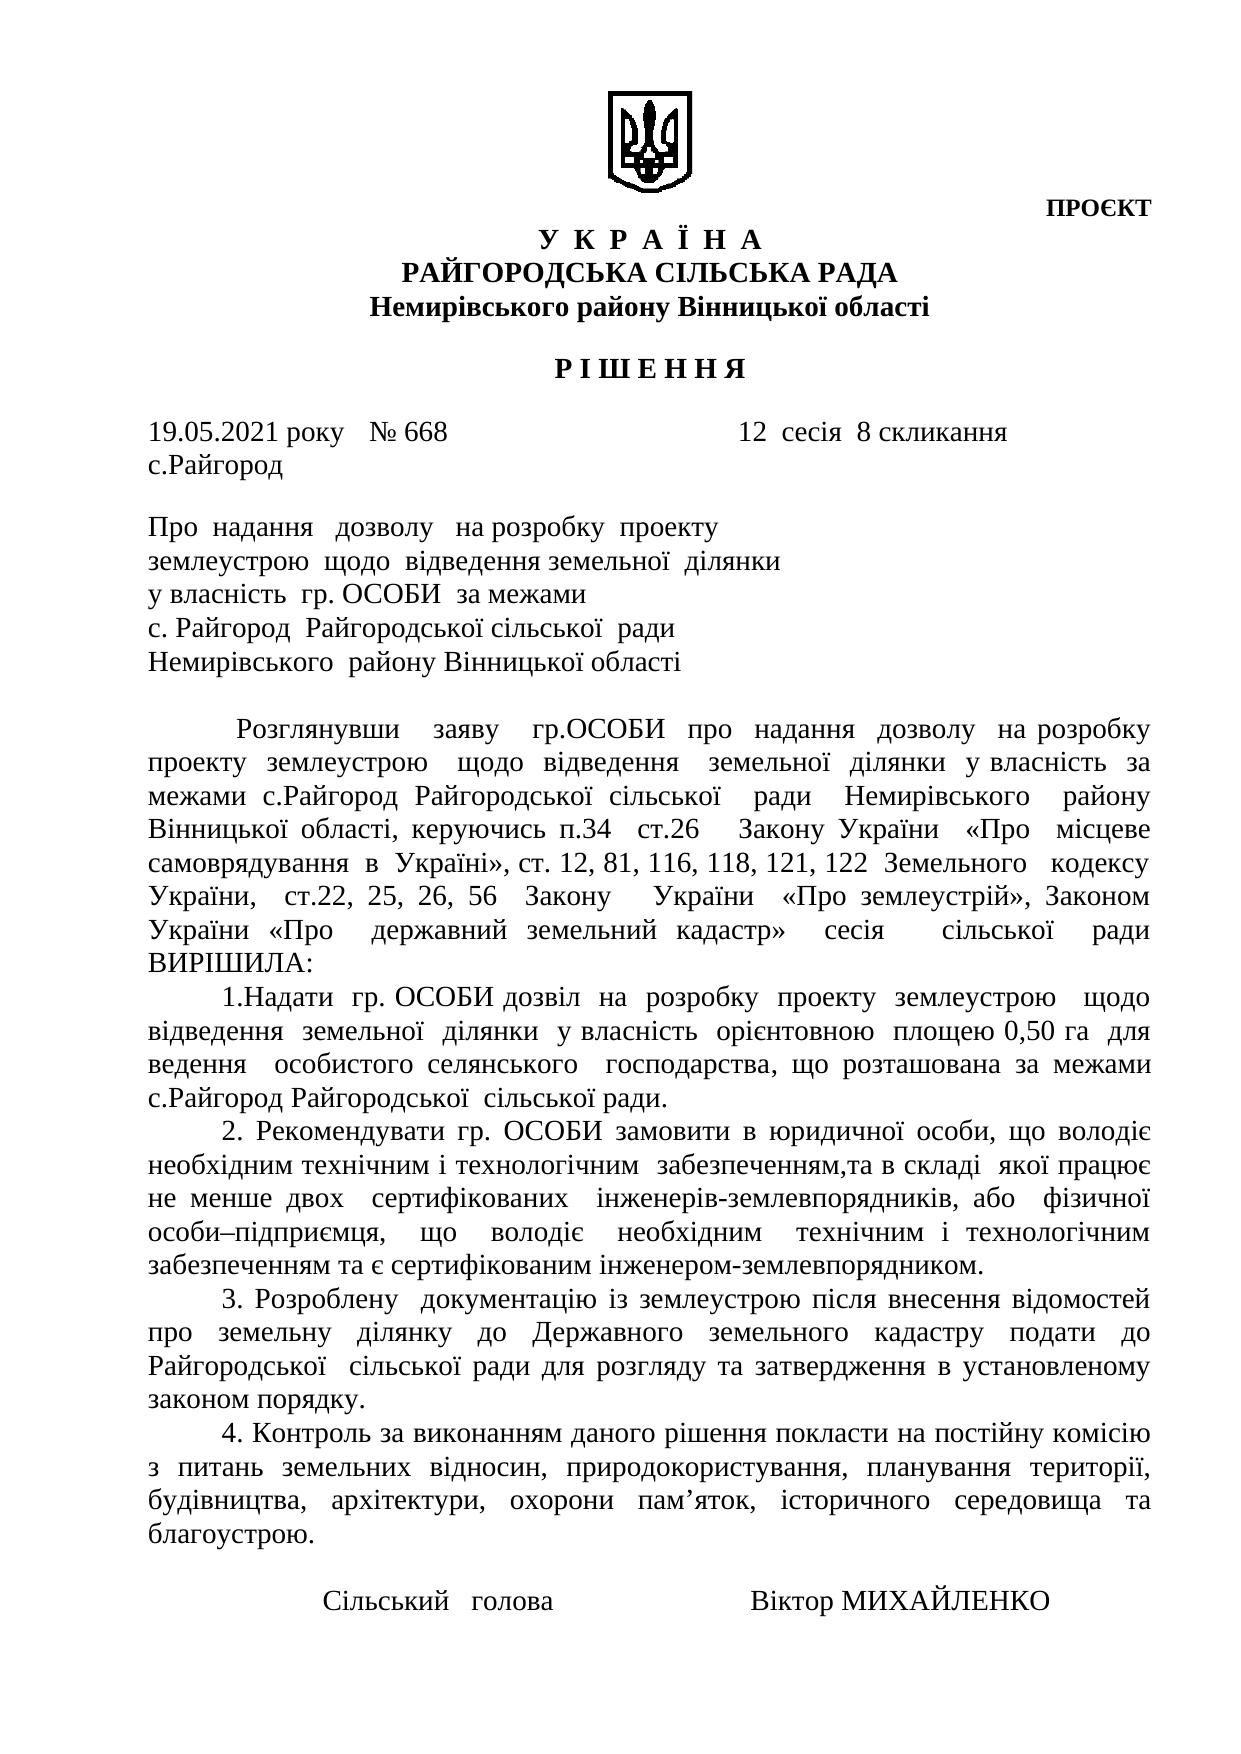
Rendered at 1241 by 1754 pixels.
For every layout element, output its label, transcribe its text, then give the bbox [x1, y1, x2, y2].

list Сільський голова Віктор МИХАЙЛЕНКО [148, 1583, 1152, 1616]
text Немирівського району Вінницької області [148, 644, 1152, 677]
text с.Райгород [148, 447, 1152, 481]
title У К Р А Ї Н А [148, 222, 1152, 256]
list 4. Контроль за виконанням даного рішення покласти на постійну комісію з питань земельних відносин, природокористування, планування території, будівництва, архітектури, охорони пам’яток, історичного середовища та благоустрою. [148, 1415, 1152, 1549]
text Про надання дозволу на розробку проекту [148, 509, 1152, 543]
text Немирівського району Вінницької області [148, 289, 1152, 323]
text 19.05.2021 року № 668 12 сесія 8 скликання [148, 414, 1152, 447]
text землеустрою щодо відведення земельної ділянки [148, 543, 1152, 577]
text ПРОЄКТ [148, 193, 1152, 222]
text 2. Рекомендувати гр. ОСОБИ замовити в юридичної особи, що володіє необхідним технічним і технологічним забезпеченням,та в складі якої працює не менше двох сертифікованих інженерів-землевпорядників, або фізичної особи–підприємця, що володіє необхідним технічним і технологічним забезпеченням та є сертифікованим інженером-землевпорядником. [148, 1113, 1152, 1281]
subtitle РАЙГОРОДСЬКА СІЛЬСЬКА РАДА [148, 256, 1152, 289]
text с. Райгород Райгородської сільської ради [148, 610, 1152, 644]
text у власність гр. ОСОБИ за межами [148, 577, 1152, 610]
text 3. Розроблену документацію із землеустрою після внесення відомостей про земельну ділянку до Державного земельного кадастру подати до Райгородської сільської ради для розгляду та затвердження в установленому законом порядку. [148, 1281, 1152, 1415]
text Розглянувши заяву гр.ОСОБИ про надання дозволу на розробку проекту землеустрою щодо відведення земельної ділянки у власність за межами с.Райгород Райгородської сільської ради Немирівського району Вінницької області, керуючись п.34 ст.26 Закону України «Про місцеве самоврядування в Україні», ст. 12, 81, 116, 118, 121, 122 Земельного кодексу України, ст.22, 25, 26, 56 Закону України «Про землеустрій», Законом України «Про державний земельний кадастр» сесія сільської ради ВИРІШИЛА: [148, 711, 1152, 979]
picture [606, 88, 693, 194]
text 1.Надати гр. ОСОБИ дозвіл на розробку проекту землеустрою щодо відведення земельної ділянки у власність орієнтовною площею 0,50 га для ведення особистого селянського господарства, що розташована за межами с.Райгород Райгородської сільської ради. [148, 979, 1152, 1113]
text Р І Ш Е Н Н Я [148, 351, 1152, 385]
